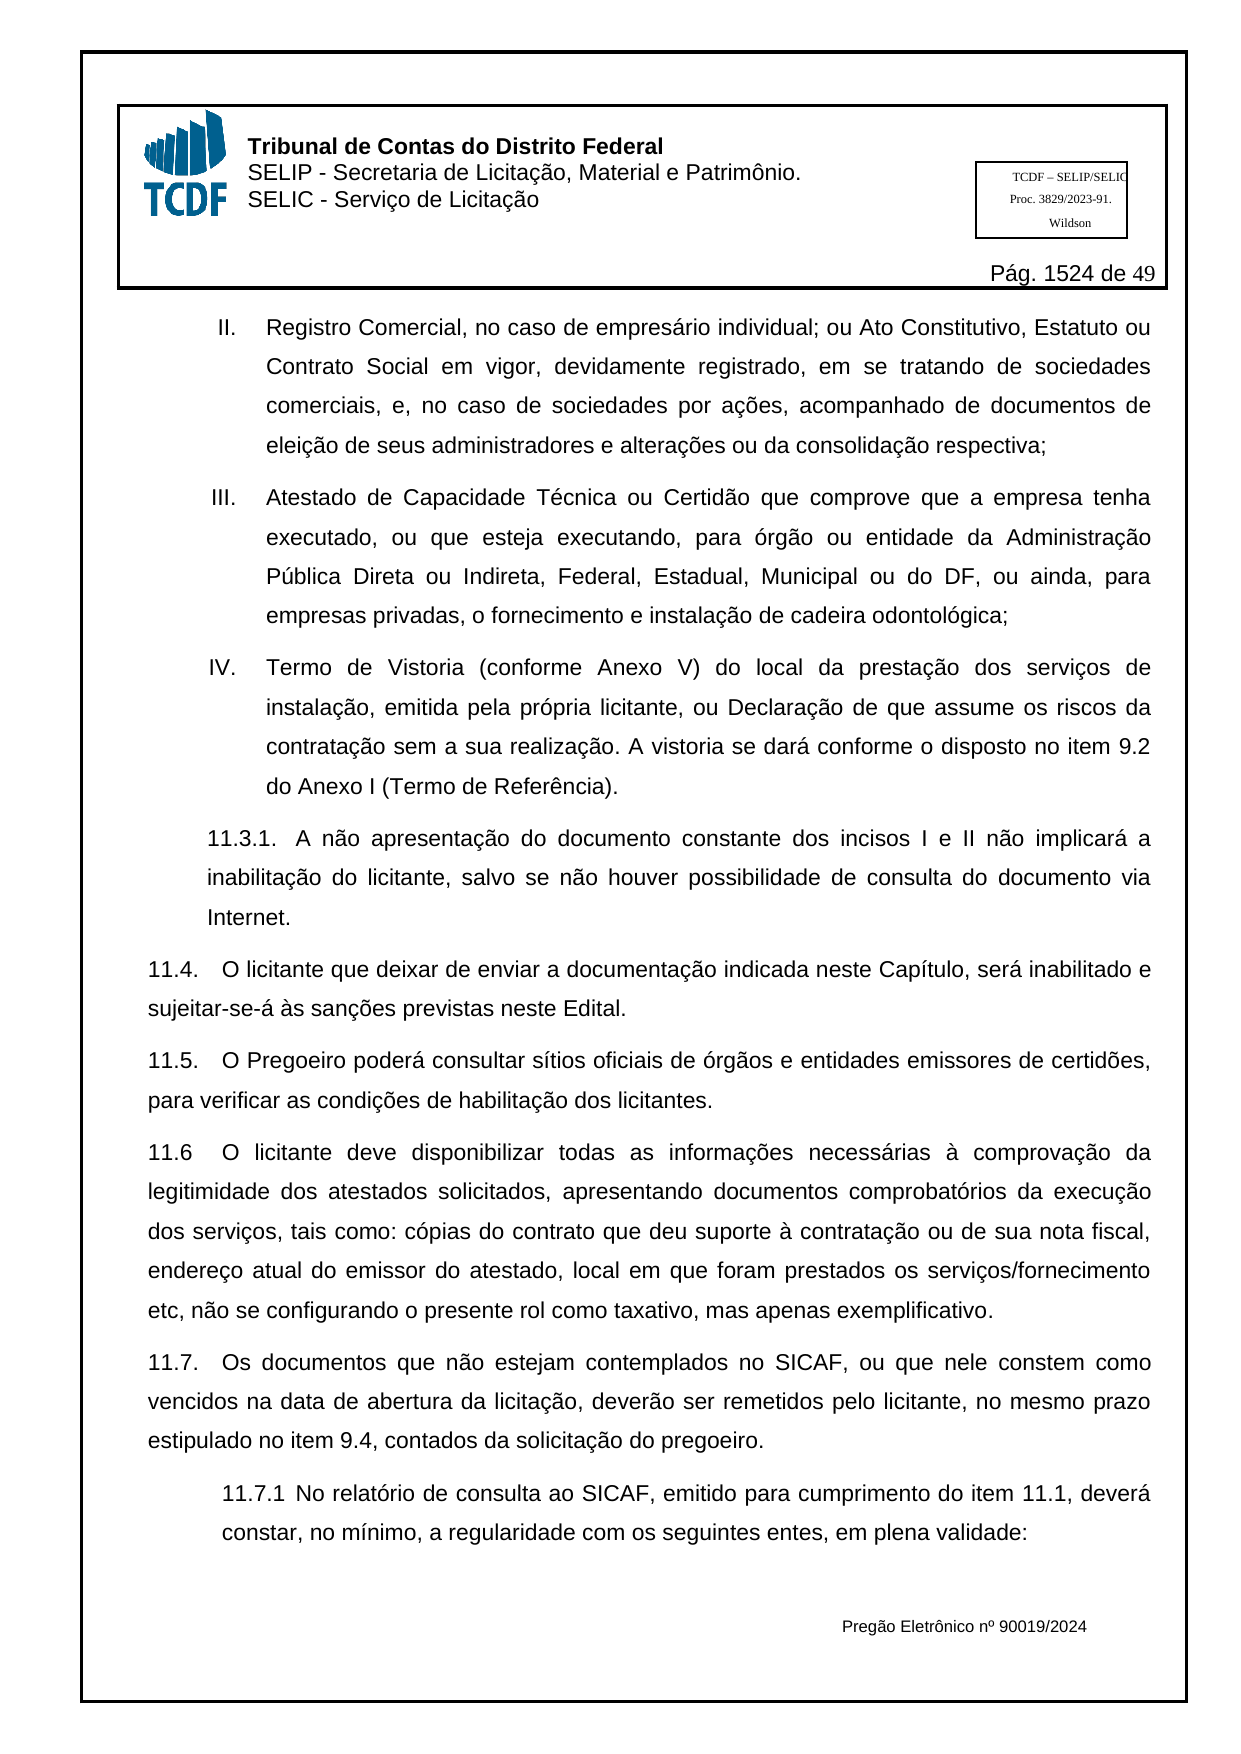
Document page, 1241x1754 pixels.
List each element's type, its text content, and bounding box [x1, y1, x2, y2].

text 11.5. O Pregoeiro poderá consultar sítios oficiais de órgãos e entidades emissores de certidões, para verificar as condições de habilitação dos licitantes. [148, 1047, 1152, 1113]
text 11.4. O licitante que deixar de enviar a documentação indicada neste Capítulo, será inabilitado e sujeitar-se-á às sanções previstas neste Edital. [148, 956, 1152, 1022]
text 11.6 O licitante deve disponibilizar todas as informações necessárias à comprovação da legitimidade dos atestados solicitados, apresentando documentos comprobatórios da execução dos serviços, tais como: cópias do contrato que deu suporte à contratação ou de sua nota fiscal, endereço atual do emissor do atestado, local em que foram prestados os serviços/fornecimento etc, não se configurando o presente rol como taxativo, mas apenas exemplificativo. [148, 1139, 1152, 1323]
text 11.3.1. A não apresentação do documento constante dos incisos I e II não implicará a inabilitação do licitante, salvo se não houver possibilidade de consulta do documento via Internet. [207, 825, 1152, 930]
list Atestado de Capacidade Técnica ou Certidão que comprove que a empresa tenha executado, ou que esteja executando, para órgão ou entidade da Administração Pública Direta ou Indireta, Federal, Estadual, Municipal ou do DF, ou ainda, para empresas privadas, o fornecimento e instalação de cadeira odontológica; [236, 484, 1152, 629]
list Termo de Vistoria (conforme Anexo V) do local da prestação dos serviços de instalação, emitida pela própria licitante, ou Declaração de que assume os riscos da contratação sem a sua realização. A vistoria se dará conforme o disposto no item 9.2 do Anexo I (Termo de Referência). [236, 654, 1152, 799]
list Registro Comercial, no caso de empresário individual; ou Ato Constitutivo, Estatuto ou Contrato Social em vigor, devidamente registrado, em se tratando de sociedades comerciais, e, no caso de sociedades por ações, acompanhado de documentos de eleição de seus administradores e alterações ou da consolidação respectiva; [236, 313, 1152, 458]
picture [129, 107, 241, 218]
text 11.7.1 No relatório de consulta ao SICAF, emitido para cumprimento do item 11.1, deverá constar, no mínimo, a regularidade com os seguintes entes, em plena validade: [222, 1479, 1152, 1545]
text 11.7. Os documentos que não estejam contemplados no SICAF, ou que nele constem como vencidos na data de abertura da licitação, deverão ser remetidos pelo licitante, no mesmo prazo estipulado no item 9.4, contados da solicitação do pregoeiro. [148, 1348, 1152, 1454]
